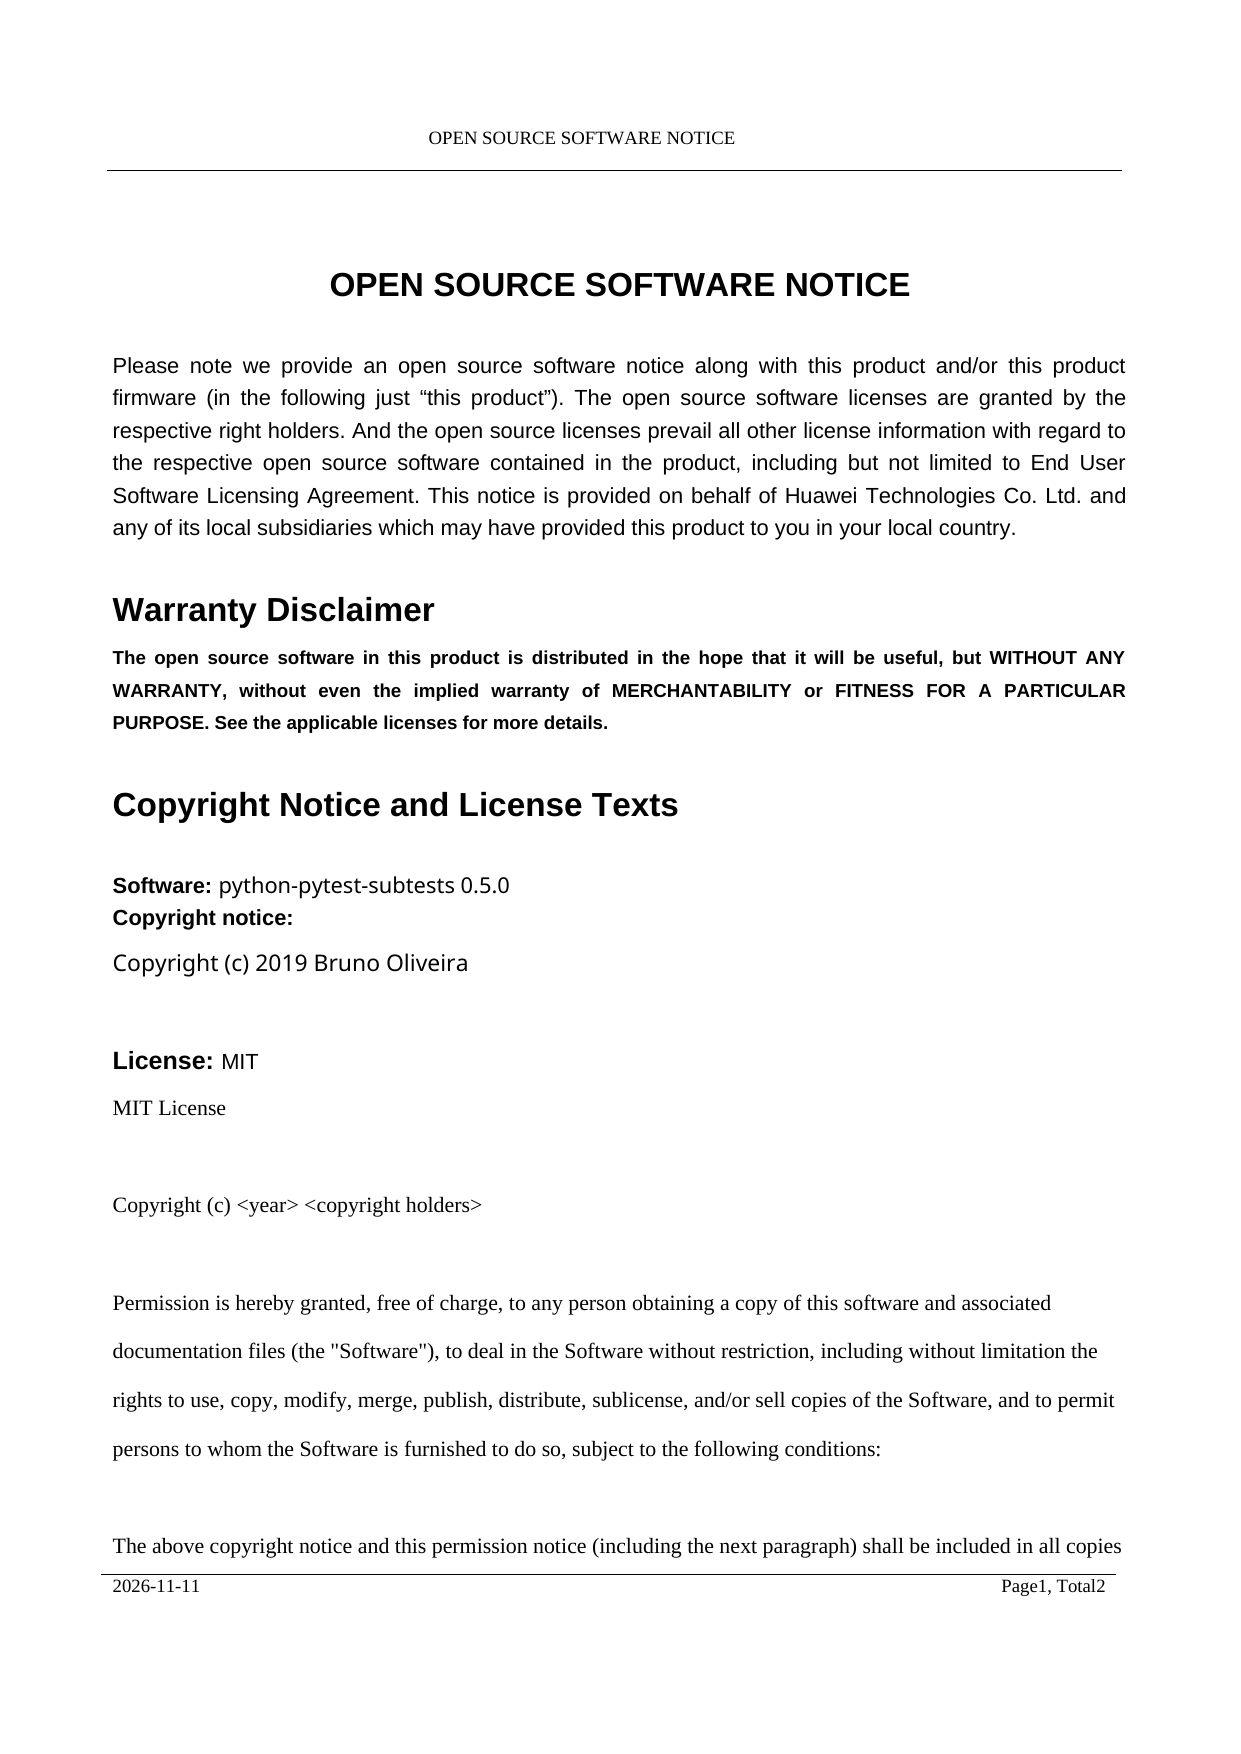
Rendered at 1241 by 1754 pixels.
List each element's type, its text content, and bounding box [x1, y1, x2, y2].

text The open source software in this product is distributed in the hope that it will be useful, but WITHOUT ANY WARRANTY, without even the implied warranty of MERCHANTABILITY or FITNESS FOR A PARTICULAR PURPOSE. See the applicable licenses for more details. [112, 641, 1128, 739]
text Software: python-pytest-subtests 0.5.0 [112, 869, 1128, 901]
text Warranty Disclaimer [112, 576, 1128, 641]
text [112, 1091, 1128, 1562]
text Copyright notice: [112, 901, 1128, 934]
text Copyright (c) 2019 Bruno Oliveira [112, 947, 1128, 1028]
text Please note we provide an open source software notice along with this product and/or this product firmware (in the following just “this product”). The open source software licenses are granted by the respective right holders. And the open source licenses prevail all other license information with regard to the respective open source software contained in the product, including but not limited to End User Software Licensing Agreement. This notice is provided on behalf of Huawei Technologies Co. Ltd. and any of its local subsidiaries which may have provided this product to you in your local country. [112, 349, 1128, 544]
text License: MIT [112, 1044, 1128, 1077]
text OPEN SOURCE SOFTWARE NOTICE [112, 251, 1128, 316]
text Copyright Notice and License Texts [112, 771, 1128, 836]
